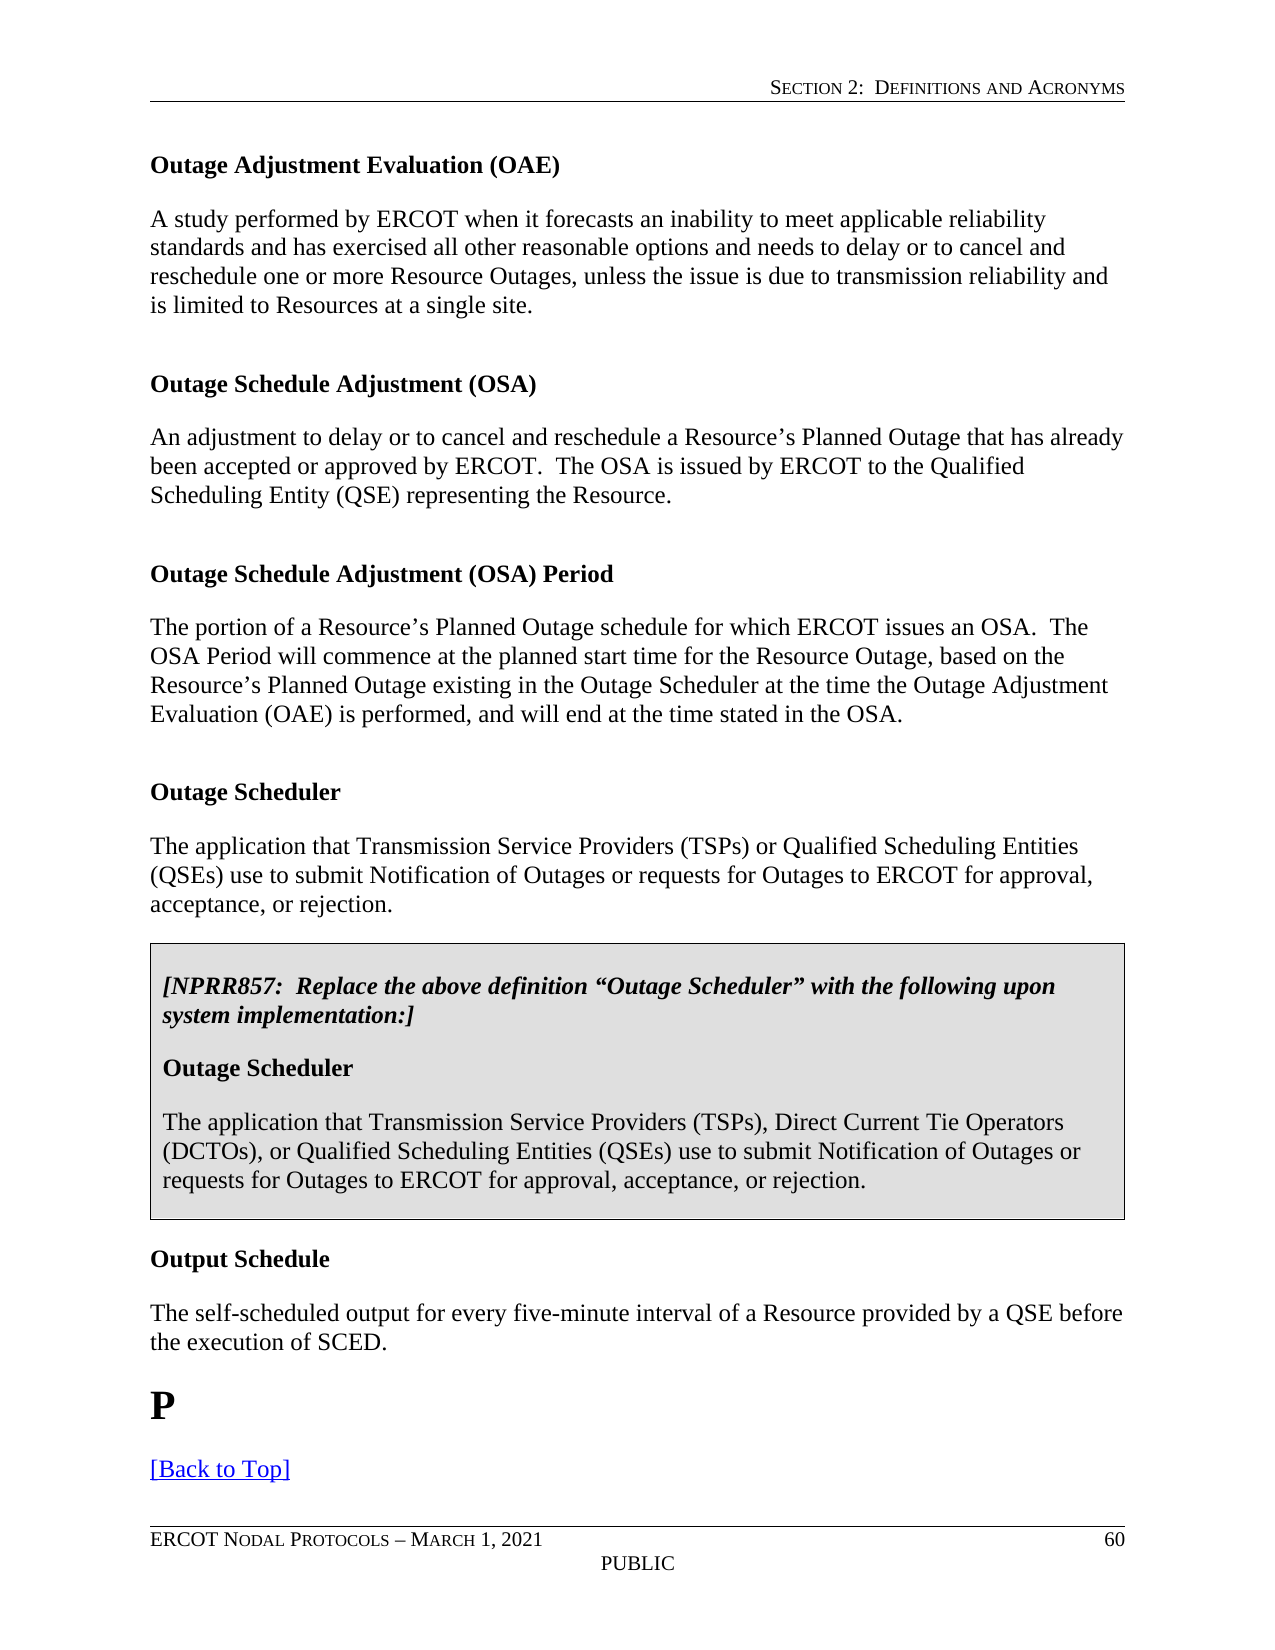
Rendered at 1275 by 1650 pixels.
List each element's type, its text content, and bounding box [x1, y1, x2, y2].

text Outage Scheduler [150, 777, 1125, 806]
text A study performed by ERCOT when it forecasts an inability to meet applicable reliability standards and has exercised all other reasonable options and needs to delay or to cancel and reschedule one or more Resource Outages, unless the issue is due to transmission reliability and is limited to Resources at a single site. [150, 204, 1125, 319]
text The application that Transmission Service Providers (TSPs) or Qualified Scheduling Entities (QSEs) use to submit Notification of Outages or requests for Outages to ERCOT for approval, acceptance, or rejection. [150, 831, 1125, 917]
table_header [NPRR857: Replace the above definition “Outage Scheduler” with the following upon system implementation:] Outage Scheduler The application that Transmission Service Providers (TSPs), Direct Current Tie Operators (DCTOs), or Qualified Scheduling Entities (QSEs) use to submit Notification of Outages or requests for Outages to ERCOT for approval, acceptance, or rejection. [151, 944, 1124, 1218]
text The self-scheduled output for every five-minute interval of a Resource provided by a QSE before the execution of SCED. [150, 1298, 1125, 1356]
text P [150, 1381, 1125, 1429]
list [Back to Top] [150, 1454, 1125, 1482]
text Outage Schedule Adjustment (OSA) Period [150, 559, 1125, 587]
text Outage Adjustment Evaluation (OAE) [150, 150, 1125, 179]
text Outage Schedule Adjustment (OSA) [150, 369, 1125, 397]
text An adjustment to delay or to cancel and reschedule a Resource’s Planned Outage that has already been accepted or approved by ERCOT. The OSA is issued by ERCOT to the Qualified Scheduling Entity (QSE) representing the Resource. [150, 422, 1125, 509]
text Output Schedule [150, 1244, 1125, 1273]
text The portion of a Resource’s Planned Outage schedule for which ERCOT issues an OSA. The OSA Period will commence at the planned start time for the Resource Outage, based on the Resource’s Planned Outage existing in the Outage Scheduler at the time the Outage Adjustment Evaluation (OAE) is performed, and will end at the time stated in the OSA. [150, 612, 1125, 727]
